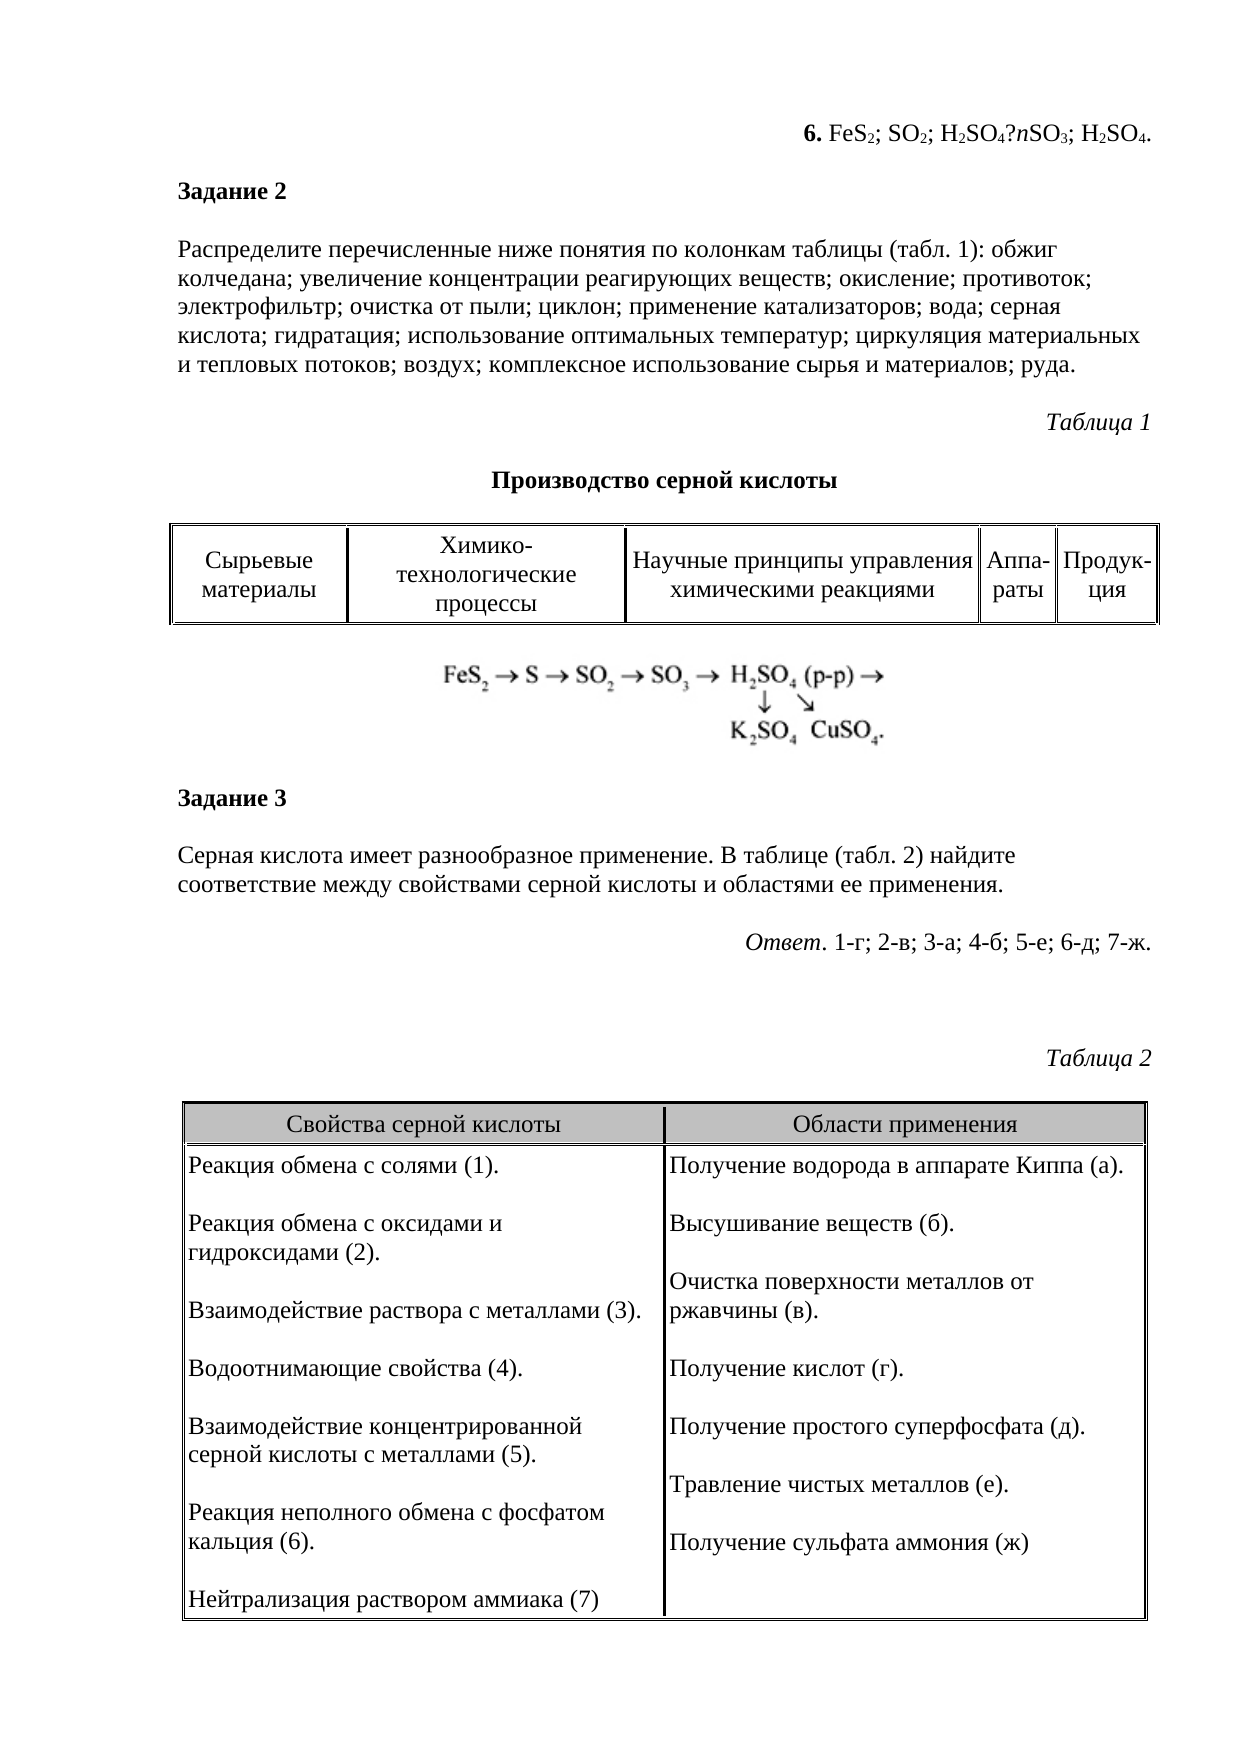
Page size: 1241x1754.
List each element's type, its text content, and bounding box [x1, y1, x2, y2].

text Серная кислота имеет разнообразное применение. В таблице (табл. 2) найдите соответствие между свойствами серной кислоты и областями ее применения. [177, 841, 1152, 898]
table_header Продук- ция [1057, 526, 1156, 622]
picture [434, 653, 895, 754]
text Таблица 1 [177, 407, 1152, 436]
table_header Свойства серной кислоты [185, 1104, 664, 1142]
table_header Области применения [664, 1104, 1144, 1142]
table_cell Реакция обмена с солями (1). Реакция обмена с оксидами и гидроксидами (2). Взаимодействие раствора с металлами (3). Водоотнимающие свойства (4). Взаимодействие концентрированной серной кислоты с металлами (5). Реакция неполного обмена с фосфатом кальция (6). Нейтрализация раствором аммиака (7) [185, 1143, 664, 1617]
table_cell Получение водорода в аппарате Киппа (а). Высушивание веществ (б). Очистка поверхности металлов от ржавчины (в). Получение кислот (г). Получение простого суперфосфата (д). Травление чистых металлов (е). Получение сульфата аммония (ж) [664, 1143, 1145, 1617]
text 6. FeS2; SO2; H2SO4?nSO3; H2SO4. [177, 118, 1152, 147]
table_header Сырьевые материалы [171, 524, 347, 622]
text Таблица 2 [177, 1043, 1152, 1072]
table_header Химико-технологические процессы [347, 524, 625, 622]
text Задание 2 [177, 176, 1152, 205]
table_header Научные принципы управления химическими реакциями [625, 526, 980, 622]
text Распределите перечисленные ниже понятия по колонкам таблицы (табл. 1): обжиг колчедана; увеличение концентрации реагирующих веществ; окисление; противоток; электрофильтр; очистка от пыли; циклон; применение катализаторов; вода; серная кислота; гидратация; использование оптимальных температур; циркуляция материальных и тепловых потоков; воздух; комплексное использование сырья и материалов; руда. [177, 234, 1152, 378]
text Ответ. 1-г; 2-в; 3-а; 4-б; 5-е; 6-д; 7-ж. [177, 927, 1152, 956]
table_header Аппа- раты [980, 526, 1057, 622]
text Производство серной кислоты [177, 465, 1152, 493]
text Задание 3 [177, 783, 1152, 811]
